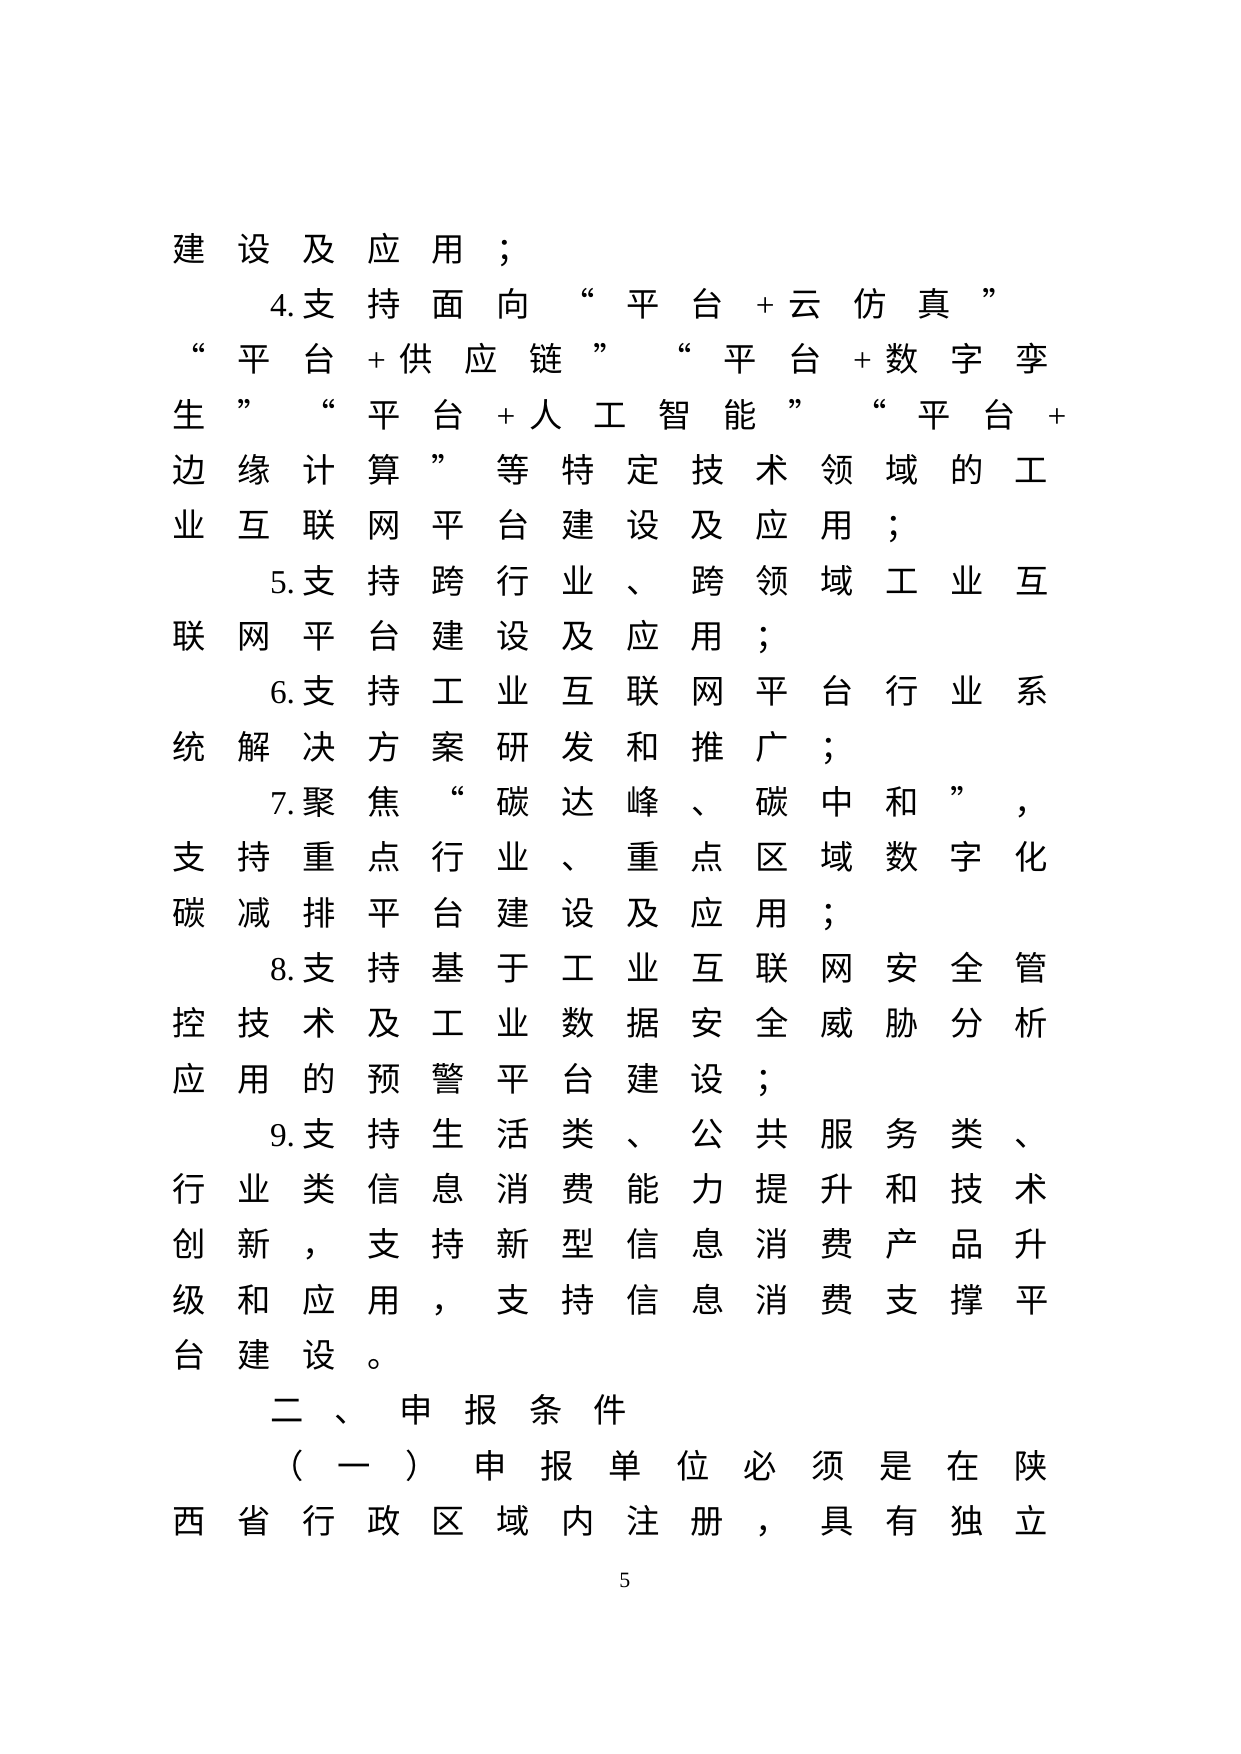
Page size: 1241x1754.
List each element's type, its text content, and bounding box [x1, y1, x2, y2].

text 8.支持基于工业互联网安全管控技术及工业数据安全威胁分析应用的预警平台建设； [172, 938, 1079, 1104]
text 二、申报条件 [172, 1381, 1079, 1436]
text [172, 219, 1079, 274]
text 9.支持生活类、公共服务类、行业类信息消费能力提升和技术创新，支持新型信息消费产品升级和应用，支持信息消费支撑平台建设。 [172, 1104, 1079, 1381]
text 4.支持面向“平台+云仿真”“平台+供应链”“平台+数字孪生”“平台+人工智能”“平台+边缘计算”等特定技术领域的工业互联网平台建设及应用； [172, 274, 1079, 551]
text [172, 1436, 1079, 1547]
text 5.支持跨行业、跨领域工业互联网平台建设及应用； [172, 551, 1079, 662]
text 6.支持工业互联网平台行业系统解决方案研发和推广； [172, 662, 1079, 772]
text 7.聚焦“碳达峰、碳中和”，支持重点行业、重点区域数字化碳减排平台建设及应用； [172, 772, 1079, 938]
